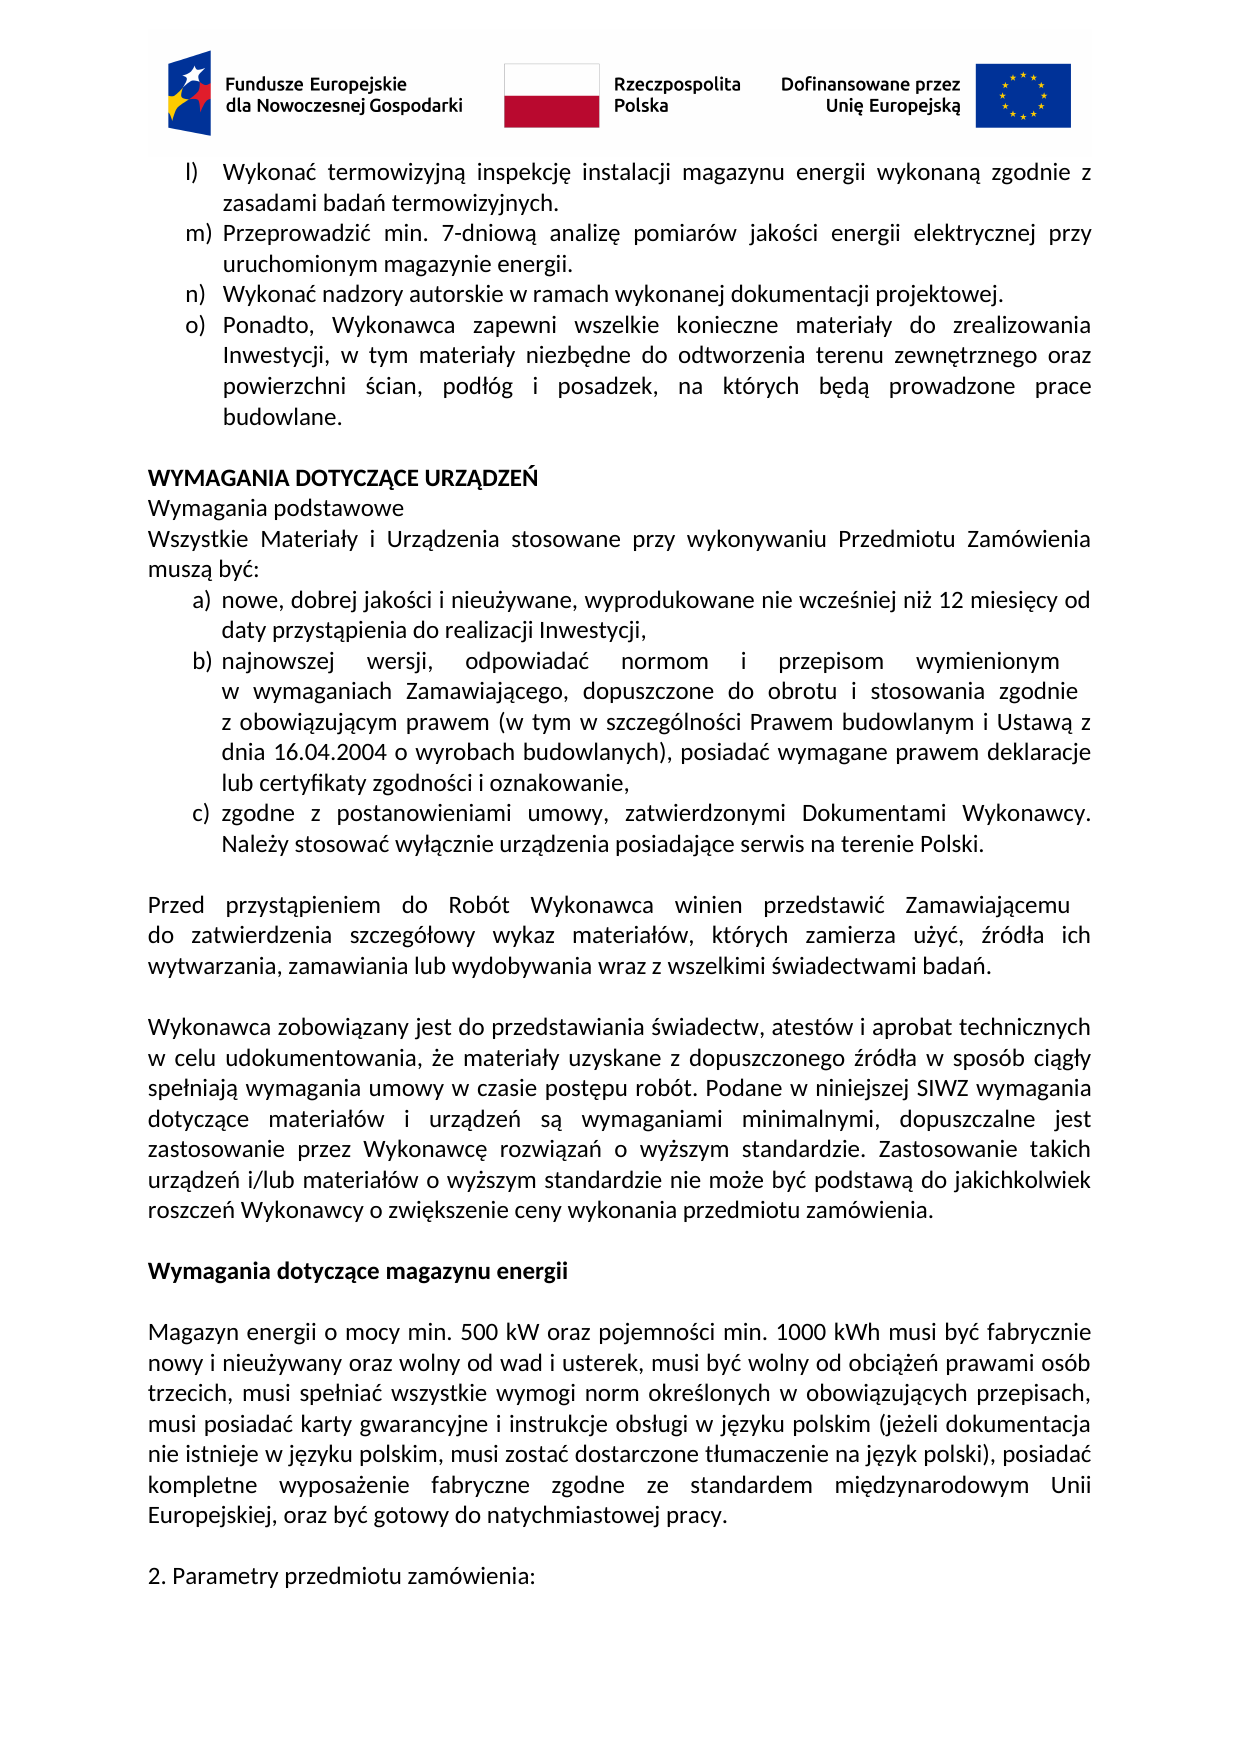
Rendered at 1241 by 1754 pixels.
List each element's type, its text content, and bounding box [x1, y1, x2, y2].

list Wykonać nadzory autorskie w ramach wykonanej dokumentacji projektowej. [185, 279, 1093, 309]
text Magazyn energii o mocy min. 500 kW oraz pojemności min. 1000 kWh musi być fabrycznie nowy i nieużywany oraz wolny od wad i usterek, musi być wolny od obciążeń prawami osób trzecich, musi spełniać wszystkie wymogi norm określonych w obowiązujących przepisach, musi posiadać karty gwarancyjne i instrukcje obsługi w języku polskim (jeżeli dokumentacja nie istnieje w języku polskim, musi zostać dostarczone tłumaczenie na język polski), posiadać kompletne wyposażenie fabryczne zgodne ze standardem międzynarodowym Unii Europejskiej, oraz być gotowy do natychmiastowej pracy. [148, 1316, 1093, 1530]
list Wykonać termowizyjną inspekcję instalacji magazynu energii wykonaną zgodnie z zasadami badań termowizyjnych. [185, 157, 1093, 218]
text 2. Parametry przedmiotu zamówienia: [148, 1561, 1093, 1591]
list Ponadto, Wykonawca zapewni wszelkie konieczne materiały do zrealizowania Inwestycji, w tym materiały niezbędne do odtworzenia terenu zewnętrznego oraz powierzchni ścian, podłóg i posadzek, na których będą prowadzone prace budowlane. [185, 309, 1093, 431]
text Wykonawca zobowiązany jest do przedstawiania świadectw, atestów i aprobat technicznych w celu udokumentowania, że materiały uzyskane z dopuszczonego źródła w sposób ciągły spełniają wymagania umowy w czasie postępu robót. Podane w niniejszej SIWZ wymagania dotyczące materiałów i urządzeń są wymaganiami minimalnymi, dopuszczalne jest zastosowanie przez Wykonawcę rozwiązań o wyższym standardzie. Zastosowanie takich urządzeń i/lub materiałów o wyższym standardzie nie może być podstawą do jakichkolwiek roszczeń Wykonawcy o zwiększenie ceny wykonania przedmiotu zamówienia. [148, 1011, 1093, 1225]
text Wszystkie Materiały i Urządzenia stosowane przy wykonywaniu Przedmiotu Zamówienia muszą być: [148, 523, 1093, 584]
text WYMAGANIA DOTYCZĄCE URZĄDZEŃ [148, 462, 1093, 492]
list Przeprowadzić min. 7-dniową analizę pomiarów jakości energii elektrycznej przy uruchomionym magazynie energii. [185, 218, 1093, 279]
list nowe, dobrej jakości i nieużywane, wyprodukowane nie wcześniej niż 12 miesięcy od daty przystąpienia do realizacji Inwestycji, [192, 584, 1093, 645]
list najnowszej wersji, odpowiadać normom i przepisom wymienionym w wymaganiach Zamawiającego, dopuszczone do obrotu i stosowania zgodnie z obowiązującym prawem (w tym w szczególności Prawem budowlanym i Ustawą z dnia 16.04.2004 o wyrobach budowlanych), posiadać wymagane prawem deklaracje lub certyfikaty zgodności i oznakowanie, [192, 645, 1093, 797]
text Wymagania podstawowe [148, 492, 1093, 523]
text Wymagania dotyczące magazynu energii [148, 1255, 1093, 1286]
picture [147, 29, 1092, 157]
text Przed przystąpieniem do Robót Wykonawca winien przedstawić Zamawiającemu do zatwierdzenia szczegółowy wykaz materiałów, których zamierza użyć, źródła ich wytwarzania, zamawiania lub wydobywania wraz z wszelkimi świadectwami badań. [148, 889, 1093, 981]
list zgodne z postanowieniami umowy, zatwierdzonymi Dokumentami Wykonawcy. Należy stosować wyłącznie urządzenia posiadające serwis na terenie Polski. [192, 797, 1093, 858]
